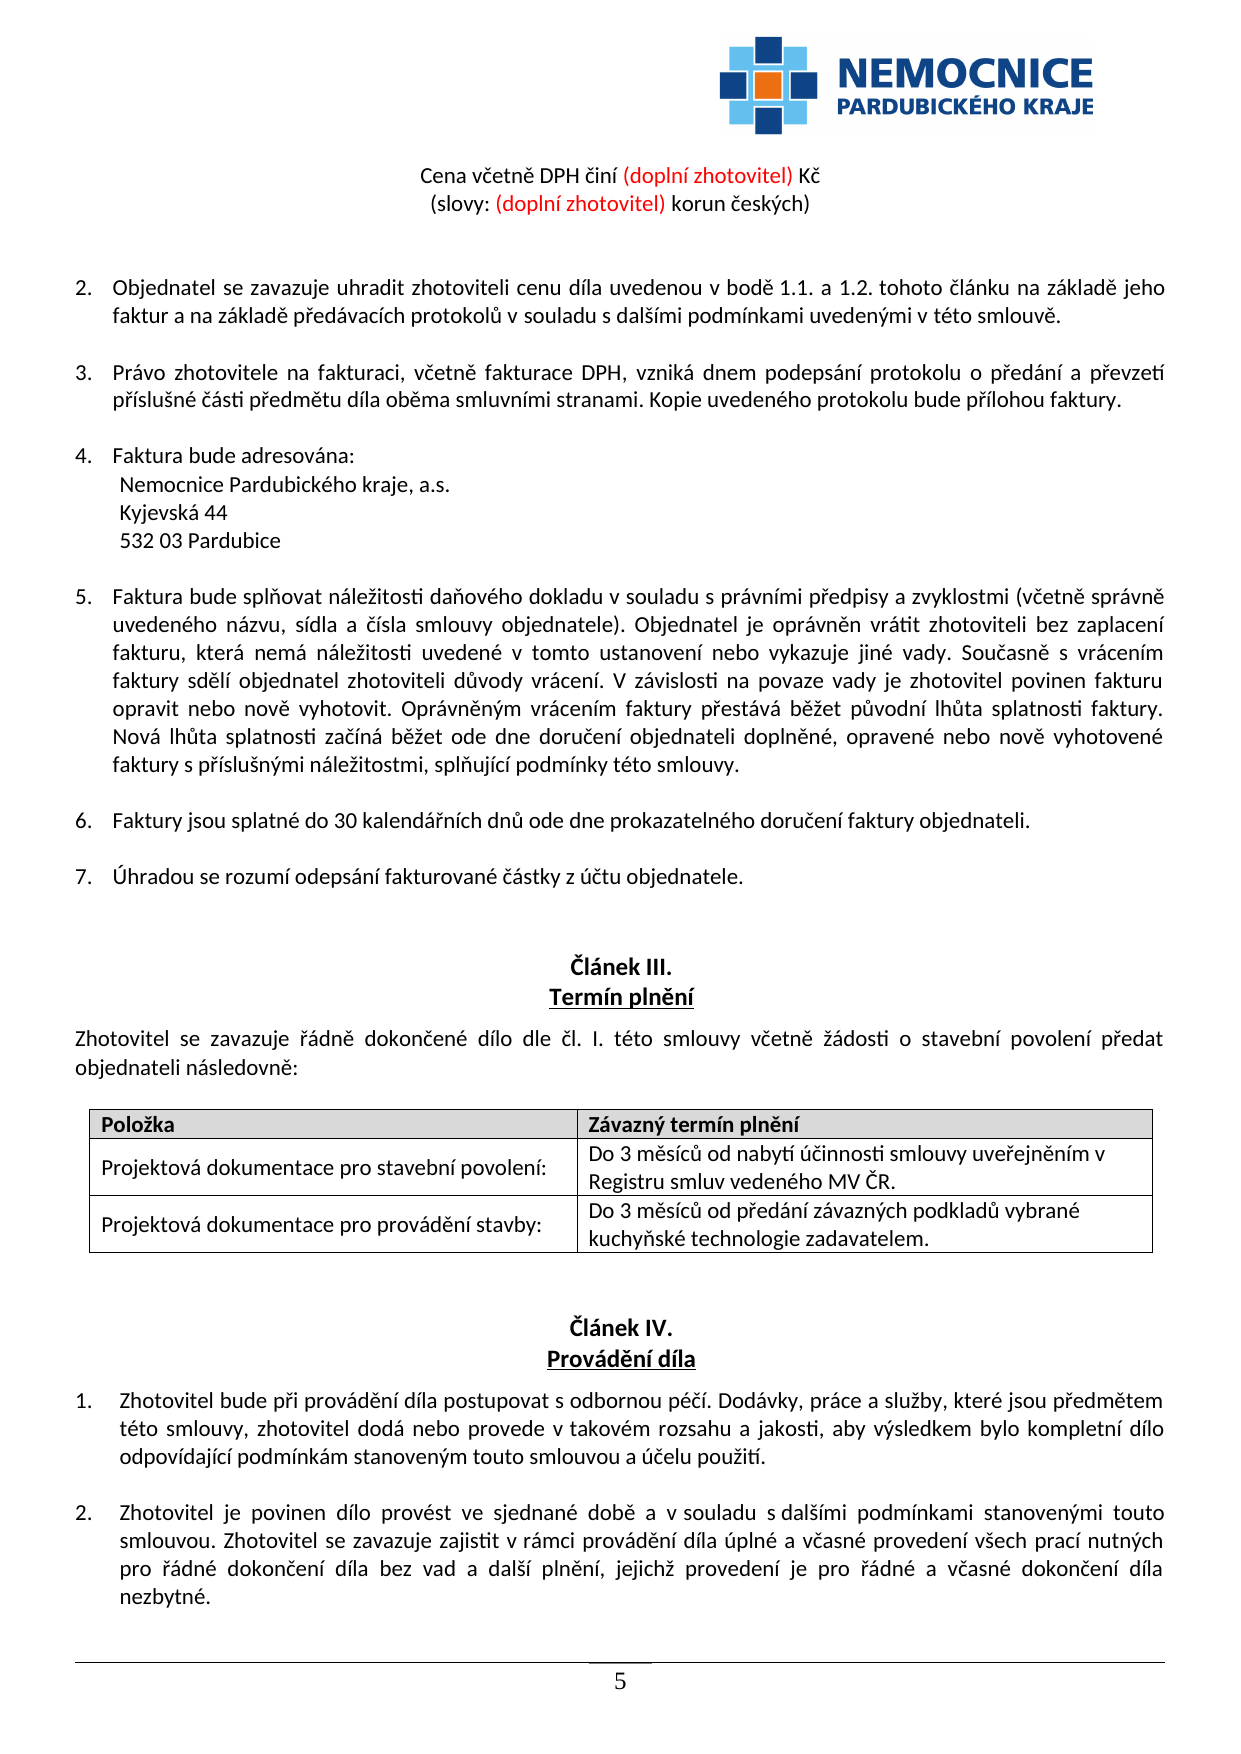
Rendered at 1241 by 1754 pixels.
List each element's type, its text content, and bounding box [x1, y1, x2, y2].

text Zhotovitel se zavazuje řádně dokončené dílo dle čl. I. této smlouvy včetně žádosti o stavební povolení předat objednateli následovně: [75, 1024, 1165, 1081]
text Termín plnění [75, 982, 1168, 1012]
text Kyjevská 44 [119, 498, 1165, 526]
list Faktura bude splňovat náležitosti daňového dokladu v souladu s právními předpisy a zvyklostmi (včetně správně uvedeného názvu, sídla a čísla smlouvy objednatele). Objednatel je oprávněn vrátit zhotoviteli bez zaplacení fakturu, která nemá náležitosti uvedené v tomto ustanovení nebo vykazuje jiné vady. Současně s vrácením faktury sdělí objednatel zhotoviteli důvody vrácení. V závislosti na povaze vady je zhotovitel povinen fakturu opravit nebo nově vyhotovit. Oprávněným vrácením faktury přestává běžet původní lhůta splatnosti faktury. Nová lhůta splatnosti začíná běžet ode dne doručení objednateli doplněné, opravené nebo nově vyhotovené faktury s příslušnými náležitostmi, splňující podmínky této smlouvy. [75, 582, 1165, 778]
list Faktura bude adresována: [75, 442, 1165, 470]
text Článek IV. [75, 1312, 1168, 1343]
list Zhotovitel bude při provádění díla postupovat s odbornou péčí. Dodávky, práce a služby, které jsou předmětem této smlouvy, zhotovitel dodá nebo provede v takovém rozsahu a jakosti, aby výsledkem bylo kompletní dílo odpovídající podmínkám stanoveným touto smlouvou a účelu použití. [75, 1386, 1165, 1470]
table_header Položka [90, 1110, 577, 1138]
table_cell Projektová dokumentace pro provádění stavby: [90, 1196, 577, 1252]
text 532 03 Pardubice [119, 526, 1165, 554]
list Objednatel se zavazuje uhradit zhotoviteli cenu díla uvedenou v bodě 1.1. a 1.2. tohoto článku na základě jeho faktur a na základě předávacích protokolů v souladu s dalšími podmínkami uvedenými v této smlouvě. [75, 273, 1165, 329]
table_header Závazný termín plnění [578, 1110, 1152, 1138]
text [75, 189, 1165, 217]
table_cell Do 3 měsíců od nabytí účinnosti smlouvy uveřejněním v Registru smluv vedeného MV ČR. [578, 1139, 1152, 1195]
text Článek III. [75, 951, 1168, 982]
list Zhotovitel je povinen dílo provést ve sjednané době a v souladu s dalšími podmínkami stanovenými touto smlouvou. Zhotovitel se zavazuje zajistit v rámci provádění díla úplné a včasné provedení všech prací nutných pro řádné dokončení díla bez vad a další plnění, jejichž provedení je pro řádné a včasné dokončení díla nezbytné. [75, 1498, 1165, 1610]
table_cell Do 3 měsíců od předání závazných podkladů vybrané kuchyňské technologie zadavatelem. [578, 1196, 1152, 1252]
table_cell Projektová dokumentace pro stavební povolení: [90, 1139, 577, 1195]
list Právo zhotovitele na fakturaci, včetně fakturace DPH, vzniká dnem podepsání protokolu o předání a převzetí příslušné části předmětu díla oběma smluvními stranami. Kopie uvedeného protokolu bude přílohou faktury. [75, 358, 1165, 414]
text Cena včetně DPH činí (doplní zhotovitel) Kč [75, 161, 1165, 189]
list Faktury jsou splatné do 30 kalendářních dnů ode dne prokazatelného doručení faktury objednateli. [75, 806, 1165, 834]
list Úhradou se rozumí odepsání fakturované částky z účtu objednatele. [75, 862, 1165, 890]
text Provádění díla [75, 1343, 1168, 1373]
picture [718, 35, 1093, 136]
text Nemocnice Pardubického kraje, a.s. [119, 470, 1165, 498]
